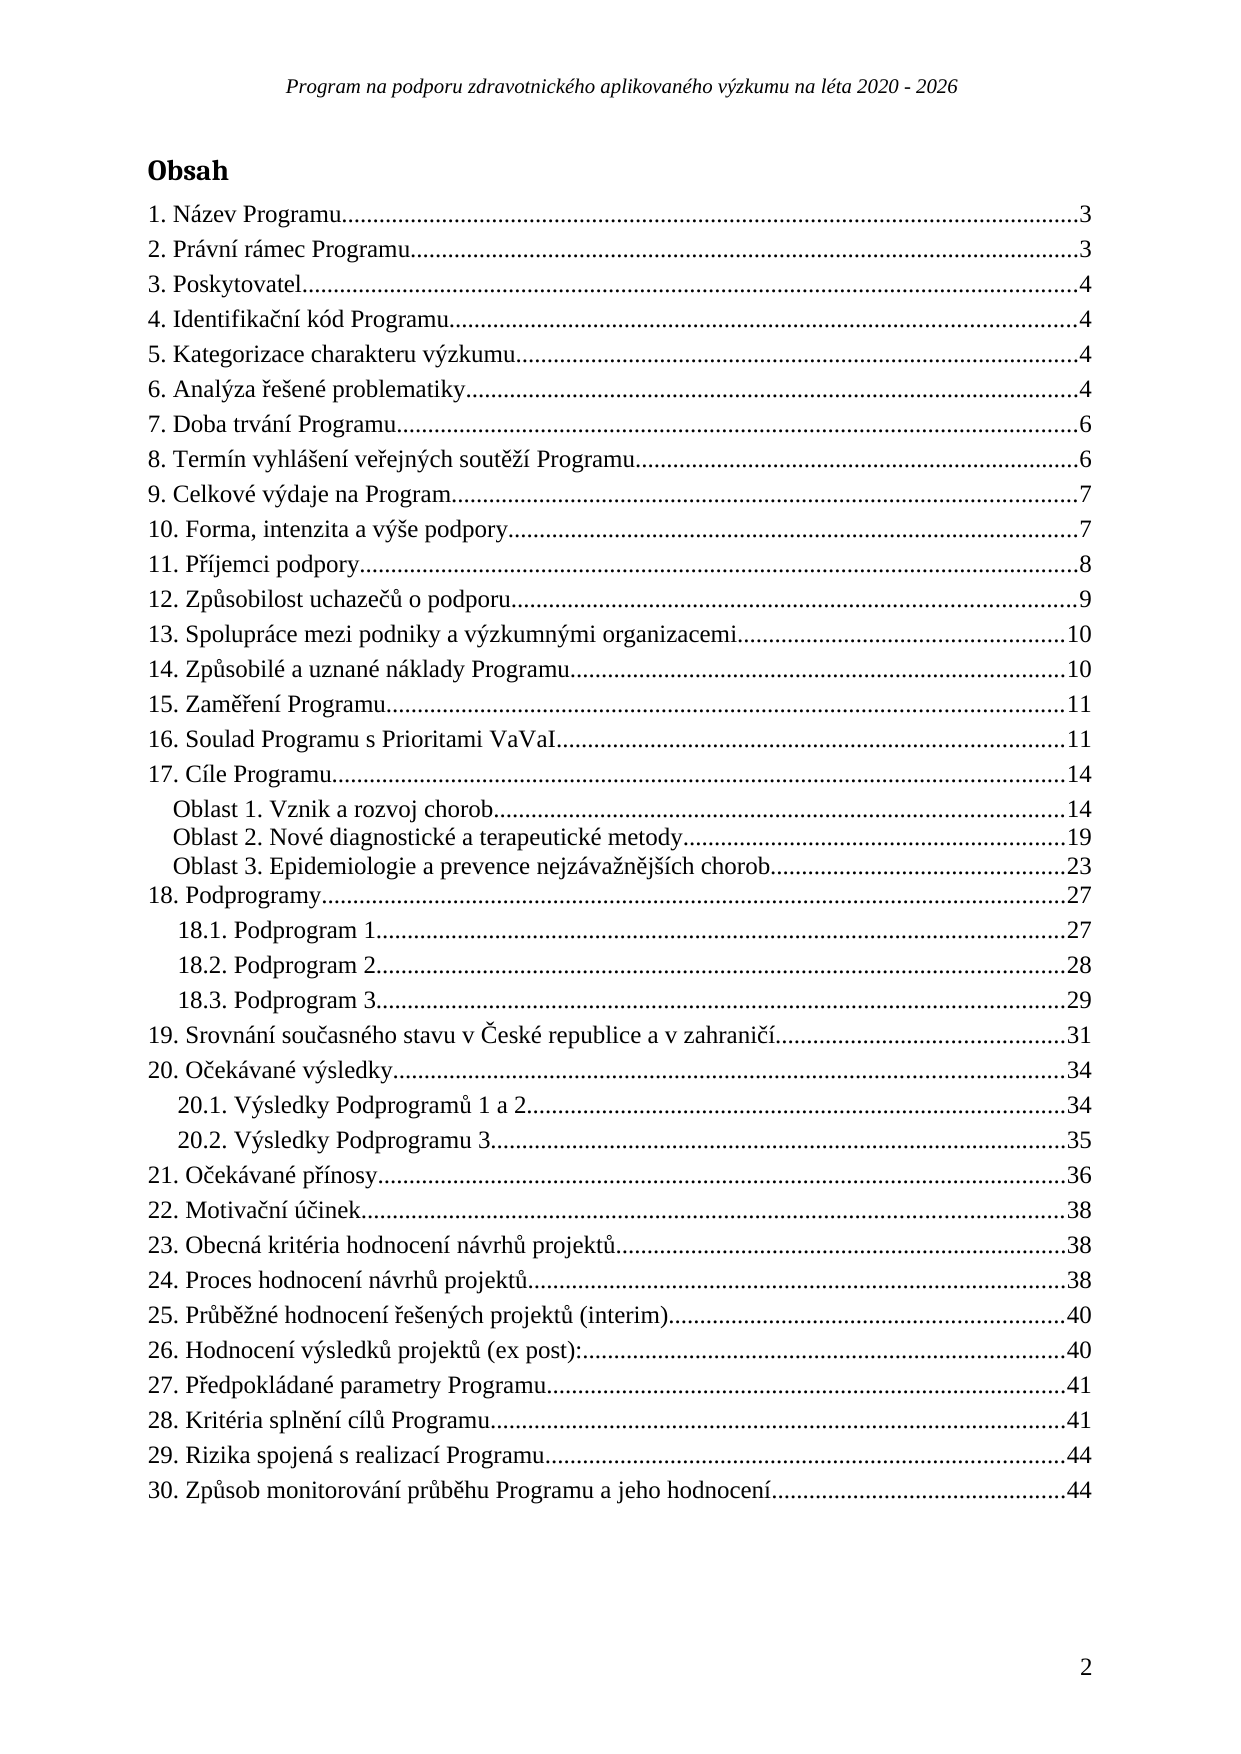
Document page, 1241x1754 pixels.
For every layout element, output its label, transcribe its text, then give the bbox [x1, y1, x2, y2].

text 22. Motivační účinek 38 [148, 1195, 1093, 1224]
text 18. Podprogramy 27 [148, 880, 1093, 909]
text 12. Způsobilost uchazečů o podporu 9 [148, 584, 1093, 612]
text 28. Kritéria splnění cílů Programu 41 [148, 1405, 1093, 1434]
text 29. Rizika spojená s realizací Programu 44 [148, 1440, 1093, 1469]
text 10. Forma, intenzita a výše podpory 7 [148, 514, 1093, 542]
text 1. Název Programu 3 [148, 199, 1093, 227]
text 4. Identifikační kód Programu 4 [148, 304, 1093, 332]
text 5. Kategorizace charakteru výzkumu 4 [148, 339, 1093, 367]
text 2. Právní rámec Programu 3 [148, 234, 1093, 262]
text 8. Termín vyhlášení veřejných soutěží Programu 6 [148, 444, 1093, 472]
text 27. Předpokládané parametry Programu 41 [148, 1370, 1093, 1399]
text 20. Očekávané výsledky 34 [148, 1055, 1093, 1084]
text 11. Příjemci podpory 8 [148, 549, 1093, 577]
text 23. Obecná kritéria hodnocení návrhů projektů 38 [148, 1230, 1093, 1259]
text Oblast 2. Nové diagnostické a terapeutické metody 19 [173, 822, 1093, 851]
text 14. Způsobilé a uznané náklady Programu 10 [148, 654, 1093, 682]
text 18.3. Podprogram 3 29 [148, 985, 1093, 1014]
text 26. Hodnocení výsledků projektů (ex post): 40 [148, 1335, 1093, 1364]
text 24. Proces hodnocení návrhů projektů 38 [148, 1265, 1093, 1294]
text Oblast 1. Vznik a rozvoj chorob 14 [173, 794, 1093, 822]
text 21. Očekávané přínosy 36 [148, 1160, 1093, 1189]
text 6. Analýza řešené problematiky 4 [148, 374, 1093, 402]
text 15. Zaměření Programu 11 [148, 689, 1093, 717]
text 18.1. Podprogram 1 27 [148, 915, 1093, 944]
text 7. Doba trvání Programu 6 [148, 409, 1093, 437]
text 20.1. Výsledky Podprogramů 1 a 2 34 [148, 1090, 1093, 1119]
text 13. Spolupráce mezi podniky a výzkumnými organizacemi 10 [148, 619, 1093, 647]
text Oblast 3. Epidemiologie a prevence nejzávažnějších chorob 23 [173, 851, 1093, 880]
text 20.2. Výsledky Podprogramu 3 35 [148, 1125, 1093, 1154]
text 3. Poskytovatel 4 [148, 269, 1093, 297]
text 25. Průběžné hodnocení řešených projektů (interim) 40 [148, 1300, 1093, 1329]
text 18.2. Podprogram 2 28 [148, 950, 1093, 979]
text 19. Srovnání současného stavu v České republice a v zahraničí 31 [148, 1020, 1093, 1049]
text 9. Celkové výdaje na Program 7 [148, 479, 1093, 507]
text 17. Cíle Programu 14 [148, 759, 1093, 787]
text 30. Způsob monitorování průběhu Programu a jeho hodnocení 44 [148, 1475, 1093, 1504]
text Obsah [148, 154, 1093, 187]
text 16. Soulad Programu s Prioritami VaVaI 11 [148, 724, 1093, 752]
